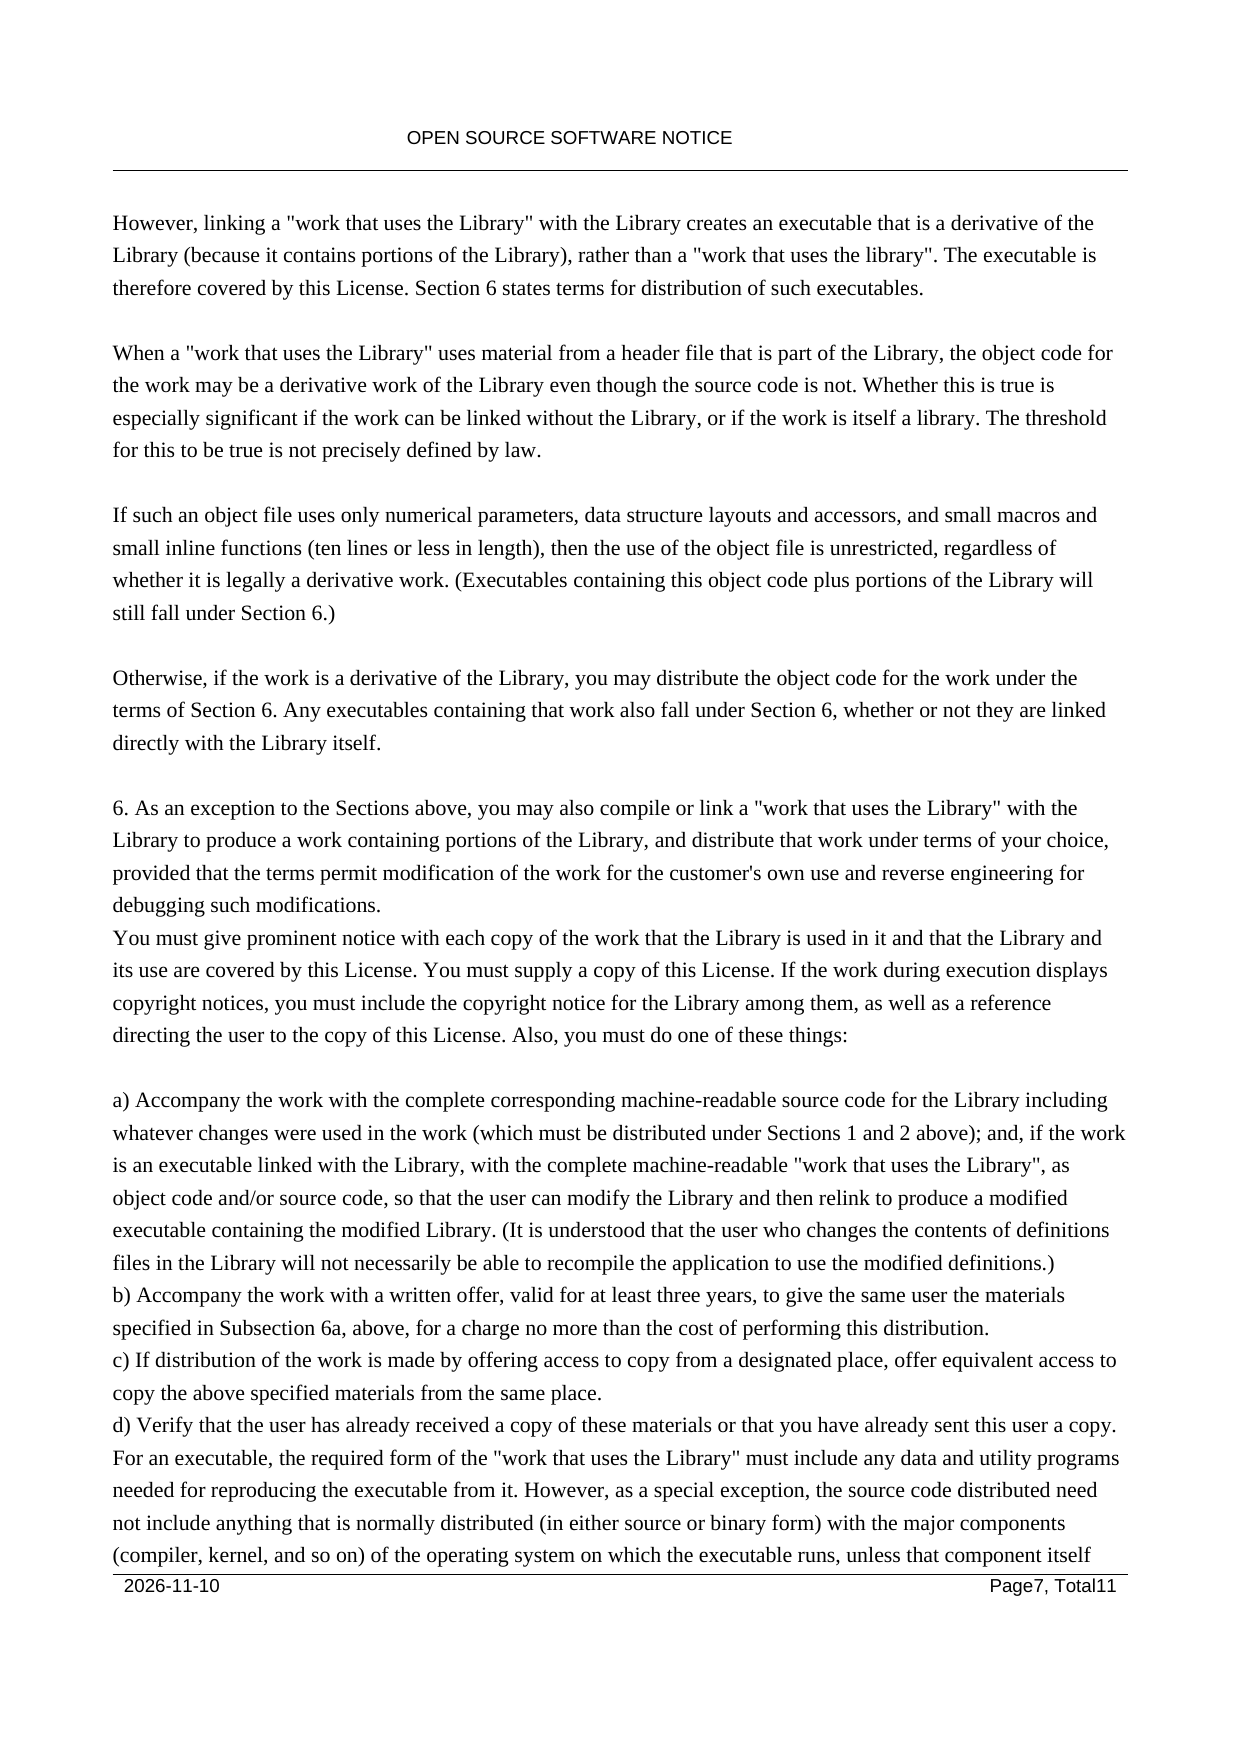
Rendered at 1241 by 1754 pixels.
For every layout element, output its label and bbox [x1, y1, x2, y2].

text [112, 206, 1128, 1571]
